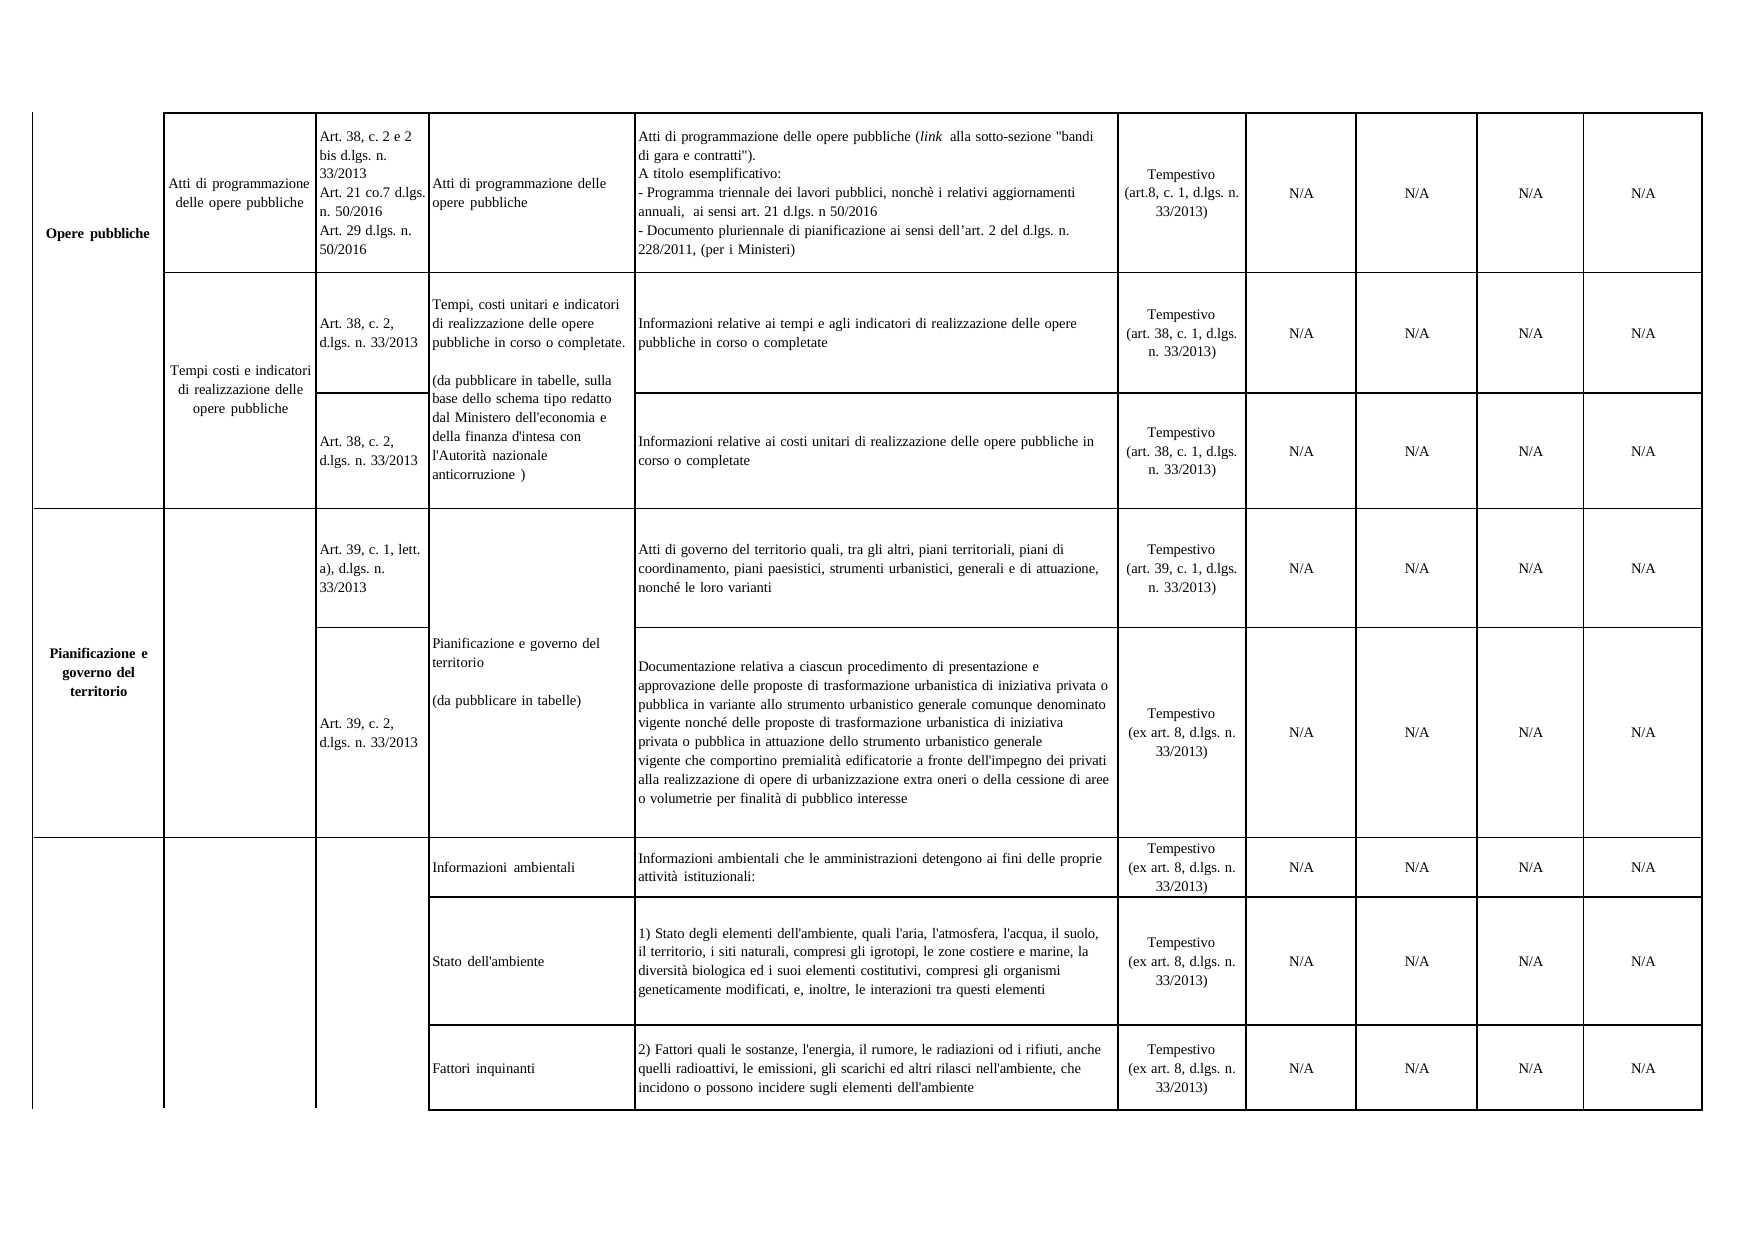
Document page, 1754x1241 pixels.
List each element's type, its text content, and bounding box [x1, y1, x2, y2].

table_cell Tempestivo (art. 38, c. 1, d.lgs. n. 33/2013) [1119, 273, 1245, 392]
table_cell Tempi costi e indicatori di realizzazione delle opere pubbliche [165, 273, 315, 507]
table_cell Stato dell'ambiente [430, 898, 634, 1024]
table_cell N/A [1247, 273, 1355, 392]
table_cell N/A [1478, 273, 1583, 392]
table_cell N/A [1357, 273, 1476, 392]
table_cell N/A [1357, 394, 1476, 507]
table_header N/A [1478, 114, 1583, 272]
table_cell N/A [1247, 394, 1355, 507]
table_cell Art. 38, c. 2, d.lgs. n. 33/2013 [317, 394, 428, 507]
table_cell N/A [1357, 628, 1476, 836]
table_cell Informazioni ambientali [430, 838, 634, 896]
table_header Opere pubbliche [33, 112, 163, 507]
table_cell N/A [1478, 394, 1583, 507]
table_header Art. 38, c. 2 e 2 bis d.lgs. n. 33/2013 Art. 21 co.7 d.lgs. n. 50/2016 Art. 29 d.lgs. n. 50/2016 [317, 114, 428, 272]
table_cell Tempestivo (ex art. 8, d.lgs. n. 33/2013) [1119, 838, 1245, 896]
table_cell Art. 39, c. 2, d.lgs. n. 33/2013 [317, 628, 428, 836]
table_cell N/A [1584, 394, 1701, 507]
table_cell Tempestivo (ex art. 8, d.lgs. n. 33/2013) [1119, 1026, 1245, 1109]
table_cell Art. 39, c. 1, lett. a), d.lgs. n. 33/2013 [317, 509, 428, 626]
table_cell Informazioni relative ai tempi e agli indicatori di realizzazione delle opere pubbliche in corso o completate [636, 273, 1117, 392]
table_cell N/A [1478, 838, 1583, 896]
table_cell N/A [1478, 509, 1583, 626]
table_cell [316, 838, 428, 1109]
table_cell N/A [1478, 1026, 1583, 1109]
table_cell Fattori inquinanti [430, 1026, 634, 1109]
table_cell Tempestivo (ex art. 8, d.lgs. n. 33/2013) [1119, 898, 1245, 1024]
table_cell Tempestivo (ex art. 8, d.lgs. n. 33/2013) [1119, 628, 1245, 836]
table_cell [165, 509, 315, 836]
table_header N/A [1247, 114, 1355, 272]
table_cell Atti di governo del territorio quali, tra gli altri, piani territoriali, piani di coordinamento, piani paesistici, strumenti urbanistici, generali e di attuazione, nonché le loro varianti [636, 509, 1117, 626]
table_cell N/A [1357, 898, 1476, 1024]
table_cell N/A [1247, 509, 1355, 626]
table_header Tempestivo (art.8, c. 1, d.lgs. n. 33/2013) [1119, 114, 1245, 272]
table_cell Tempestivo (art. 38, c. 1, d.lgs. n. 33/2013) [1119, 394, 1245, 507]
table_cell Pianificazione e governo del territorio [33, 509, 163, 836]
table_cell N/A [1584, 628, 1701, 836]
table_cell [33, 838, 164, 1109]
table_cell N/A [1584, 273, 1701, 392]
table_cell N/A [1584, 838, 1701, 896]
table_cell 2) Fattori quali le sostanze, l'energia, il rumore, le radiazioni od i rifiuti, anche quelli radioattivi, le emissioni, gli scarichi ed altri rilasci nell'ambiente, che incidono o possono incidere sugli elementi dell'ambiente [636, 1026, 1117, 1109]
table_cell N/A [1357, 509, 1476, 626]
table_cell N/A [1357, 838, 1476, 896]
table_header Atti di programmazione delle opere pubbliche [165, 114, 315, 272]
table_cell Informazioni ambientali che le amministrazioni detengono ai fini delle proprie attività istituzionali: [636, 838, 1117, 896]
table_cell [164, 838, 316, 1109]
table_cell Documentazione relativa a ciascun procedimento di presentazione e approvazione delle proposte di trasformazione urbanistica di iniziativa privata o pubblica in variante allo strumento urbanistico generale comunque denominato vigente nonché delle proposte di trasformazione urbanistica di iniziativa privata o pubblica in attuazione dello strumento urbanistico generale vigente che comportino premialità edificatorie a fronte dell'impegno dei privati alla realizzazione di opere di urbanizzazione extra oneri o della cessione di aree o volumetrie per finalità di pubblico interesse [636, 628, 1117, 836]
table_cell Informazioni relative ai costi unitari di realizzazione delle opere pubbliche in corso o completate [636, 394, 1117, 507]
table_header Atti di programmazione delle opere pubbliche (link alla sotto-sezione "bandi di gara e contratti"). A titolo esemplificativo: Programma triennale dei lavori pubblici, nonchè i relativi aggiornamenti annuali, ai sensi art. 21 d.lgs. n 50/2016 Documento pluriennale di pianificazione ai sensi dell’art. 2 del d.lgs. n. 228/2011, (per i Ministeri) [636, 114, 1117, 272]
table_cell N/A [1478, 898, 1583, 1024]
table_header N/A [1584, 114, 1701, 272]
table_cell N/A [1478, 628, 1583, 836]
table_cell N/A [1247, 898, 1355, 1024]
table_cell N/A [1584, 1026, 1701, 1109]
table_cell N/A [1357, 1026, 1476, 1109]
table_header N/A [1357, 114, 1476, 272]
table_cell N/A [1584, 509, 1701, 626]
table_header Atti di programmazione delle opere pubbliche [430, 114, 634, 272]
table_cell 1) Stato degli elementi dell'ambiente, quali l'aria, l'atmosfera, l'acqua, il suolo, il territorio, i siti naturali, compresi gli igrotopi, le zone costiere e marine, la diversità biologica ed i suoi elementi costitutivi, compresi gli organismi geneticamente modificati, e, inoltre, le interazioni tra questi elementi [636, 898, 1117, 1024]
table_cell Pianificazione e governo del territorio (da pubblicare in tabelle) [430, 509, 634, 836]
table_cell N/A [1247, 1026, 1355, 1109]
table_cell N/A [1247, 628, 1355, 836]
table_cell N/A [1247, 838, 1355, 896]
table_cell Tempi, costi unitari e indicatori di realizzazione delle opere pubbliche in corso o completate. (da pubblicare in tabelle, sulla base dello schema tipo redatto dal Ministero dell'economia e della finanza d'intesa con l'Autorità nazionale anticorruzione ) [430, 273, 634, 507]
table_cell N/A [1584, 898, 1701, 1024]
table_cell Art. 38, c. 2, d.lgs. n. 33/2013 [317, 273, 428, 392]
table_cell Tempestivo (art. 39, c. 1, d.lgs. n. 33/2013) [1119, 509, 1245, 626]
